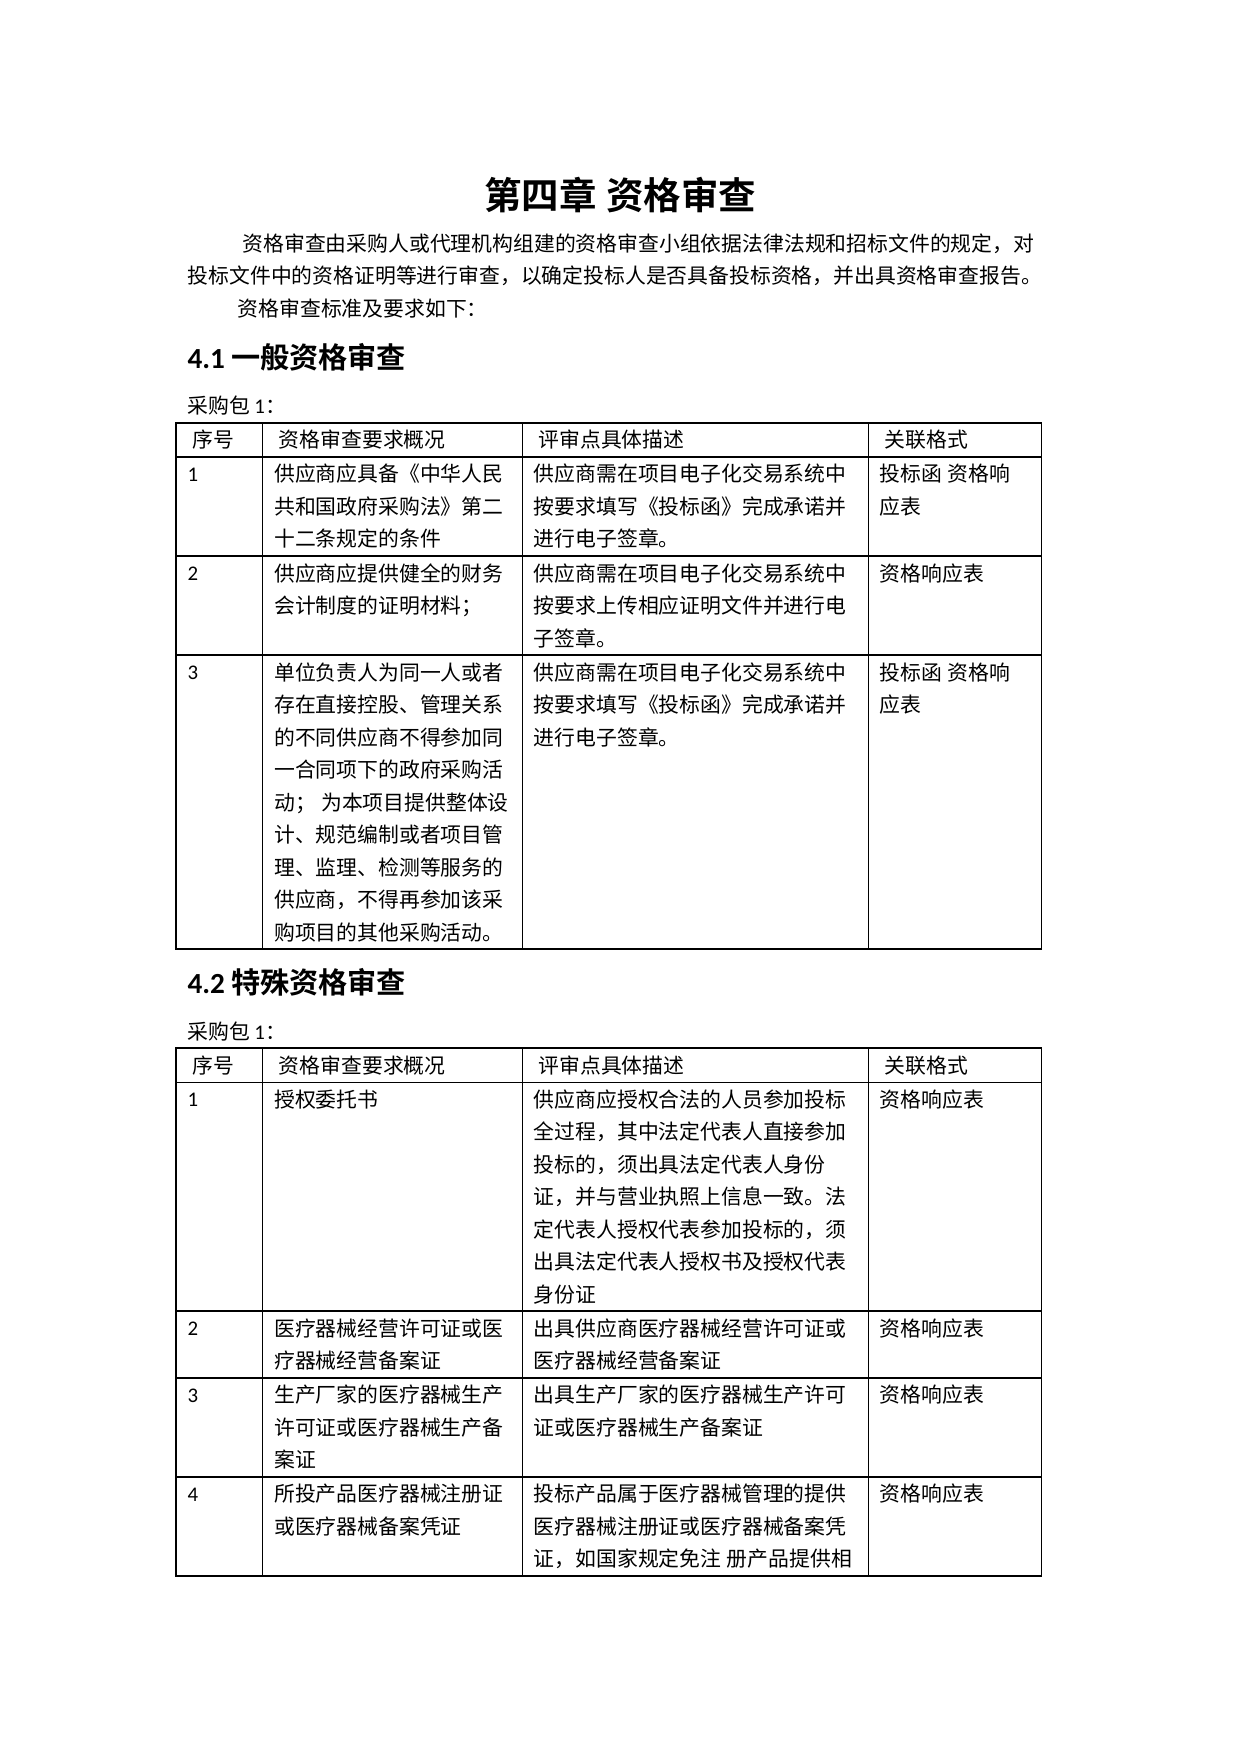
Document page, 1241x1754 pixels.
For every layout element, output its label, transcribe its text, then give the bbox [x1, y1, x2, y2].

table_cell 供应商应提供健全的财务会计制度的证明材料； [263, 557, 522, 654]
table_cell 2 [177, 1312, 262, 1377]
table_cell 4 [177, 1478, 262, 1575]
text 采购包1： [187, 1015, 1053, 1047]
text 资格审查由采购人或代理机构组建的资格审查小组依据法律法规和招标文件的规定，对投标文件中的资格证明等进行审查，以确定投标人是否具备投标资格，并出具资格审查报告。 [187, 227, 1053, 292]
table_header 关联格式 [869, 1049, 1041, 1081]
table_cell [263, 1478, 522, 1575]
table_cell 投标函 资格响应表 [869, 458, 1041, 555]
table_cell 3 [177, 1379, 262, 1476]
table_cell 单位负责人为同一人或者存在直接控股、管理关系的不同供应商不得参加同一合同项下的政府采购活动； 为本项目提供整体设计、规范编制或者项目管理、监理、检测等服务的供应商，不得再参加该采购项目的其他采购活动。 [263, 656, 522, 948]
table_cell 出具供应商医疗器械经营许可证或医疗器械经营备案证 [523, 1312, 868, 1377]
table_cell 供应商需在项目电子化交易系统中按要求填写《投标函》完成承诺并进行电子签章。 [523, 656, 868, 948]
table_header 关联格式 [869, 424, 1041, 456]
table_cell 供应商应具备《中华人民共和国政府采购法》第二十二条规定的条件 [263, 458, 522, 555]
table_cell 资格响应表 [869, 1478, 1041, 1575]
text 4.2特殊资格审查 [187, 950, 1053, 1015]
table_cell 2 [177, 557, 262, 654]
table_cell 资格响应表 [869, 1379, 1041, 1476]
table_cell 医疗器械经营许可证或医疗器械经营备案证 [263, 1312, 522, 1377]
table_header 序号 [177, 424, 262, 456]
table_cell 1 [177, 1083, 262, 1310]
table_header 评审点具体描述 [523, 424, 868, 456]
table_cell 资格响应表 [869, 1312, 1041, 1377]
table_cell 生产厂家的医疗器械生产许可证或医疗器械生产备案证 [263, 1379, 522, 1476]
table_cell 供应商需在项目电子化交易系统中按要求填写《投标函》完成承诺并进行电子签章。 [523, 458, 868, 555]
table_cell 投标函 资格响应表 [869, 656, 1041, 948]
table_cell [523, 1478, 868, 1575]
table_cell 3 [177, 656, 262, 948]
table_cell 出具生产厂家的医疗器械生产许可证或医疗器械生产备案证 [523, 1379, 868, 1476]
table_cell 资格响应表 [869, 1083, 1041, 1310]
table_cell 1 [177, 458, 262, 555]
table_cell 供应商应授权合法的人员参加投标全过程，其中法定代表人直接参加投标的，须出具法定代表人身份证，并与营业执照上信息一致。法定代表人授权代表参加投标的，须出具法定代表人授权书及授权代表身份证 [523, 1083, 868, 1310]
table_cell 授权委托书 [263, 1083, 522, 1310]
table_header 评审点具体描述 [523, 1049, 868, 1081]
table_header 资格审查要求概况 [263, 1049, 522, 1081]
text 采购包1： [187, 389, 1053, 422]
table_cell 供应商需在项目电子化交易系统中按要求上传相应证明文件并进行电子签章。 [523, 557, 868, 654]
text 4.1一般资格审查 [187, 324, 1053, 389]
table_header 序号 [177, 1049, 262, 1081]
table_header 资格审查要求概况 [263, 424, 522, 456]
table_cell 资格响应表 [869, 557, 1041, 654]
text 资格审查标准及要求如下： [187, 292, 1053, 324]
text 第四章 资格审查 [187, 162, 1053, 227]
